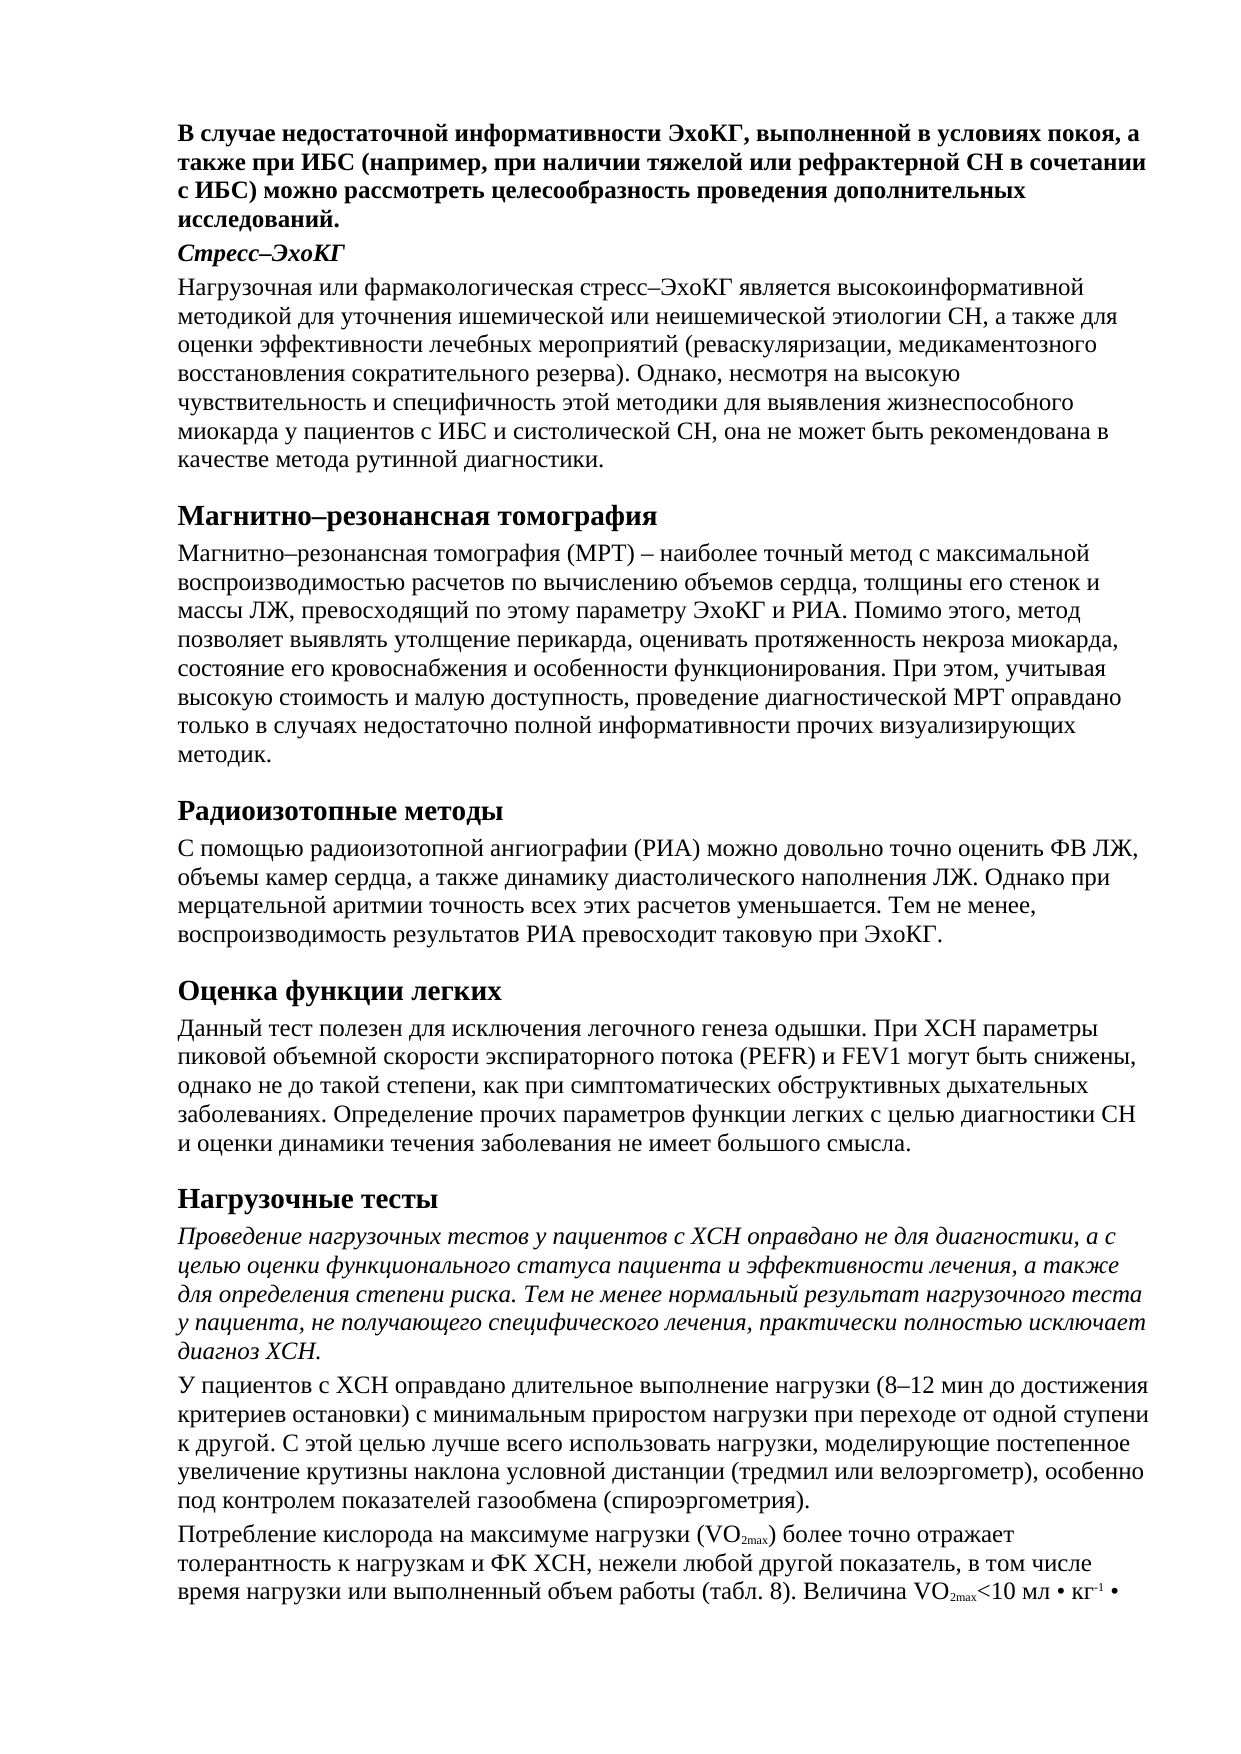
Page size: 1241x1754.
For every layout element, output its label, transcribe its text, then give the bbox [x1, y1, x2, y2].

subtitle Магнитно–резонансная томография [177, 498, 1152, 532]
text Нагрузочная или фармакологическая стресс–ЭхоКГ является высокоинформативной методикой для уточнения ишемической или неишемической этиологии СН, а также для оценки эффективности лечебных мероприятий (реваскуляризации, медикаментозного восстановления сократительного резерва). Однако, несмотря на высокую чувствительность и специфичность этой методики для выявления жизнеспособного миокарда у пациентов с ИБС и систолической СН, она не может быть рекомендована в качестве метода рутинной диагностики. [177, 272, 1152, 473]
text Магнитно–резонансная томография (МРТ) – наиболее точный метод с максимальной воспроизводимостью расчетов по вычислению объемов сердца, толщины его стенок и массы ЛЖ, превосходящий по этому параметру ЭхоКГ и РИА. Помимо этого, метод позволяет выявлять утолщение перикарда, оценивать протяженность некроза миокарда, состояние его кровоснабжения и особенности функционирования. При этом, учитывая высокую стоимость и малую доступность, проведение диагностической МРТ оправдано только в случаях недостаточно полной информативности прочих визуализирующих методик. [177, 538, 1152, 768]
subtitle Нагрузочные тесты [177, 1181, 1152, 1215]
text У пациентов с ХСН оправдано длительное выполнение нагрузки (8–12 мин до достижения критериев остановки) с минимальным приростом нагрузки при переходе от одной ступени к другой. С этой целью лучше всего использовать нагрузки, моделирующие постепенное увеличение крутизны наклона условной дистанции (тредмил или велоэргометр), особенно под контролем показателей газообмена (спироэргометрия). [177, 1370, 1152, 1514]
text В случае недостаточной информативности ЭхоКГ, выполненной в условиях покоя, а также при ИБС (например, при наличии тяжелой или рефрактерной СН в сочетании с ИБС) можно рассмотреть целесообразность проведения дополнительных исследований. [177, 118, 1152, 233]
text Данный тест полезен для исключения легочного генеза одышки. При ХСН параметры пиковой объемной скорости экспираторного потока (PEFR) и FEV1 могут быть снижены, однако не до такой степени, как при симптоматических обструктивных дыхательных заболеваниях. Определение прочих параметров функции легких с целью диагностики СН и оценки динамики течения заболевания не имеет большого смысла. [177, 1013, 1152, 1156]
text Проведение нагрузочных тестов у пациентов с ХСН оправдано не для диагностики, а с целью оценки функционального статуса пациента и эффективности лечения, а также для определения степени риска. Тем не менее нормальный результат нагрузочного теста у пациента, не получающего специфического лечения, практически полностью исключает диагноз ХСН. [177, 1221, 1152, 1365]
subtitle Радиоизотопные методы [177, 793, 1152, 827]
subtitle Оценка функции легких [177, 973, 1152, 1006]
text Стресс–ЭхоКГ [177, 238, 1152, 267]
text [177, 1519, 1152, 1605]
text С помощью радиоизотопной ангиографии (РИА) можно довольно точно оценить ФВ ЛЖ, объемы камер сердца, а также динамику диастолического наполнения ЛЖ. Однако при мерцательной аритмии точность всех этих расчетов уменьшается. Тем не менее, воспроизводимость результатов РИА превосходит таковую при ЭхоКГ. [177, 833, 1152, 948]
